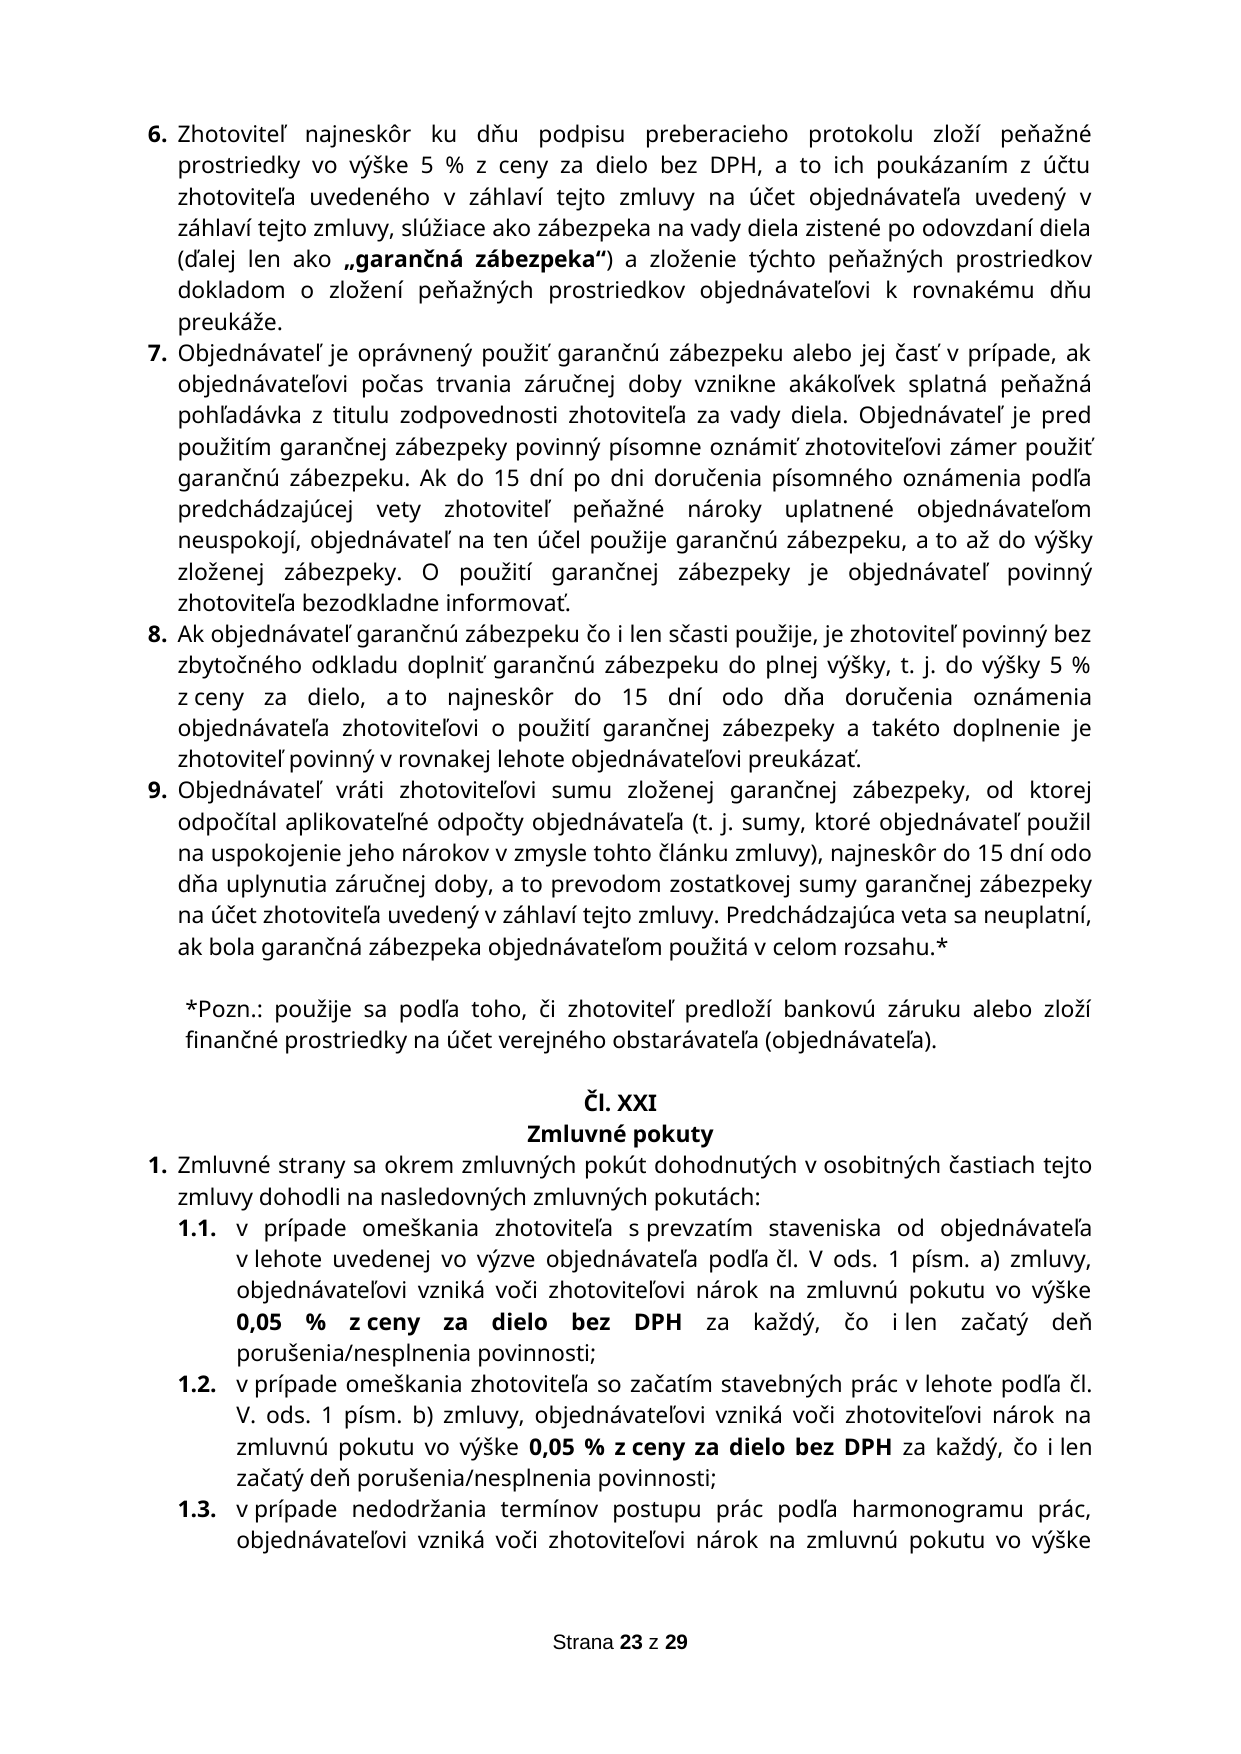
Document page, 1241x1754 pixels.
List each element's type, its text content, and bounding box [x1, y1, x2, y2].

text Zmluvné pokuty [148, 1118, 1093, 1149]
list Zmluvné strany sa okrem zmluvných pokút dohodnutých v osobitných častiach tejto zmluvy dohodli na nasledovných zmluvných pokutách: [148, 1149, 1093, 1212]
list v prípade omeškania zhotoviteľa so začatím stavebných prác v lehote podľa čl. V. ods. 1 písm. b) zmluvy, objednávateľovi vzniká voči zhotoviteľovi nárok na zmluvnú pokutu vo výške 0,05 % z ceny za dielo bez DPH za každý, čo i len začatý deň porušenia/nesplnenia povinnosti; [177, 1368, 1093, 1493]
list Objednávateľ vráti zhotoviteľovi sumu zloženej garančnej zábezpeky, od ktorej odpočítal aplikovateľné odpočty objednávateľa (t. j. sumy, ktoré objednávateľ použil na uspokojenie jeho nárokov v zmysle tohto článku zmluvy), najneskôr do 15 dní odo dňa uplynutia záručnej doby, a to prevodom zostatkovej sumy garančnej zábezpeky na účet zhotoviteľa uvedený v záhlaví tejto zmluvy. Predchádzajúca veta sa neuplatní, ak bola garančná zábezpeka objednávateľom použitá v celom rozsahu.* [148, 774, 1093, 962]
text Čl. XXI [148, 1087, 1093, 1118]
list Zhotoviteľ najneskôr ku dňu podpisu preberacieho protokolu zloží peňažné prostriedky vo výške 5 % z ceny za dielo bez DPH, a to ich poukázaním z účtu zhotoviteľa uvedeného v záhlaví tejto zmluvy na účet objednávateľa uvedený v záhlaví tejto zmluvy, slúžiace ako zábezpeka na vady diela zistené po odovzdaní diela (ďalej len ako „garančná zábezpeka“) a zloženie týchto peňažných prostriedkov dokladom o zložení peňažných prostriedkov objednávateľovi k rovnakému dňu preukáže. [148, 118, 1093, 337]
list Objednávateľ je oprávnený použiť garančnú zábezpeku alebo jej časť v prípade, ak objednávateľovi počas trvania záručnej doby vznikne akákoľvek splatná peňažná pohľadávka z titulu zodpovednosti zhotoviteľa za vady diela. Objednávateľ je pred použitím garančnej zábezpeky povinný písomne oznámiť zhotoviteľovi zámer použiť garančnú zábezpeku. Ak do 15 dní po dni doručenia písomného oznámenia podľa predchádzajúcej vety zhotoviteľ peňažné nároky uplatnené objednávateľom neuspokojí, objednávateľ na ten účel použije garančnú zábezpeku, a to až do výšky zloženej zábezpeky. O použití garančnej zábezpeky je objednávateľ povinný zhotoviteľa bezodkladne informovať. [148, 337, 1093, 618]
list v prípade omeškania zhotoviteľa s prevzatím staveniska od objednávateľa v lehote uvedenej vo výzve objednávateľa podľa čl. V ods. 1 písm. a) zmluvy, objednávateľovi vzniká voči zhotoviteľovi nárok na zmluvnú pokutu vo výške 0,05 % z ceny za dielo bez DPH za každý, čo i len začatý deň porušenia/nesplnenia povinnosti; [177, 1212, 1093, 1368]
list Ak objednávateľ garančnú zábezpeku čo i len sčasti použije, je zhotoviteľ povinný bez zbytočného odkladu doplniť garančnú zábezpeku do plnej výšky, t. j. do výšky 5 % z ceny za dielo, a to najneskôr do 15 dní odo dňa doručenia oznámenia objednávateľa zhotoviteľovi o použití garančnej zábezpeky a takéto doplnenie je zhotoviteľ povinný v rovnakej lehote objednávateľovi preukázať. [148, 618, 1093, 774]
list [177, 1493, 1093, 1556]
text *Pozn.: použije sa podľa toho, či zhotoviteľ predloží bankovú záruku alebo zloží finančné prostriedky na účet verejného obstarávateľa (objednávateľa). [185, 993, 1093, 1056]
